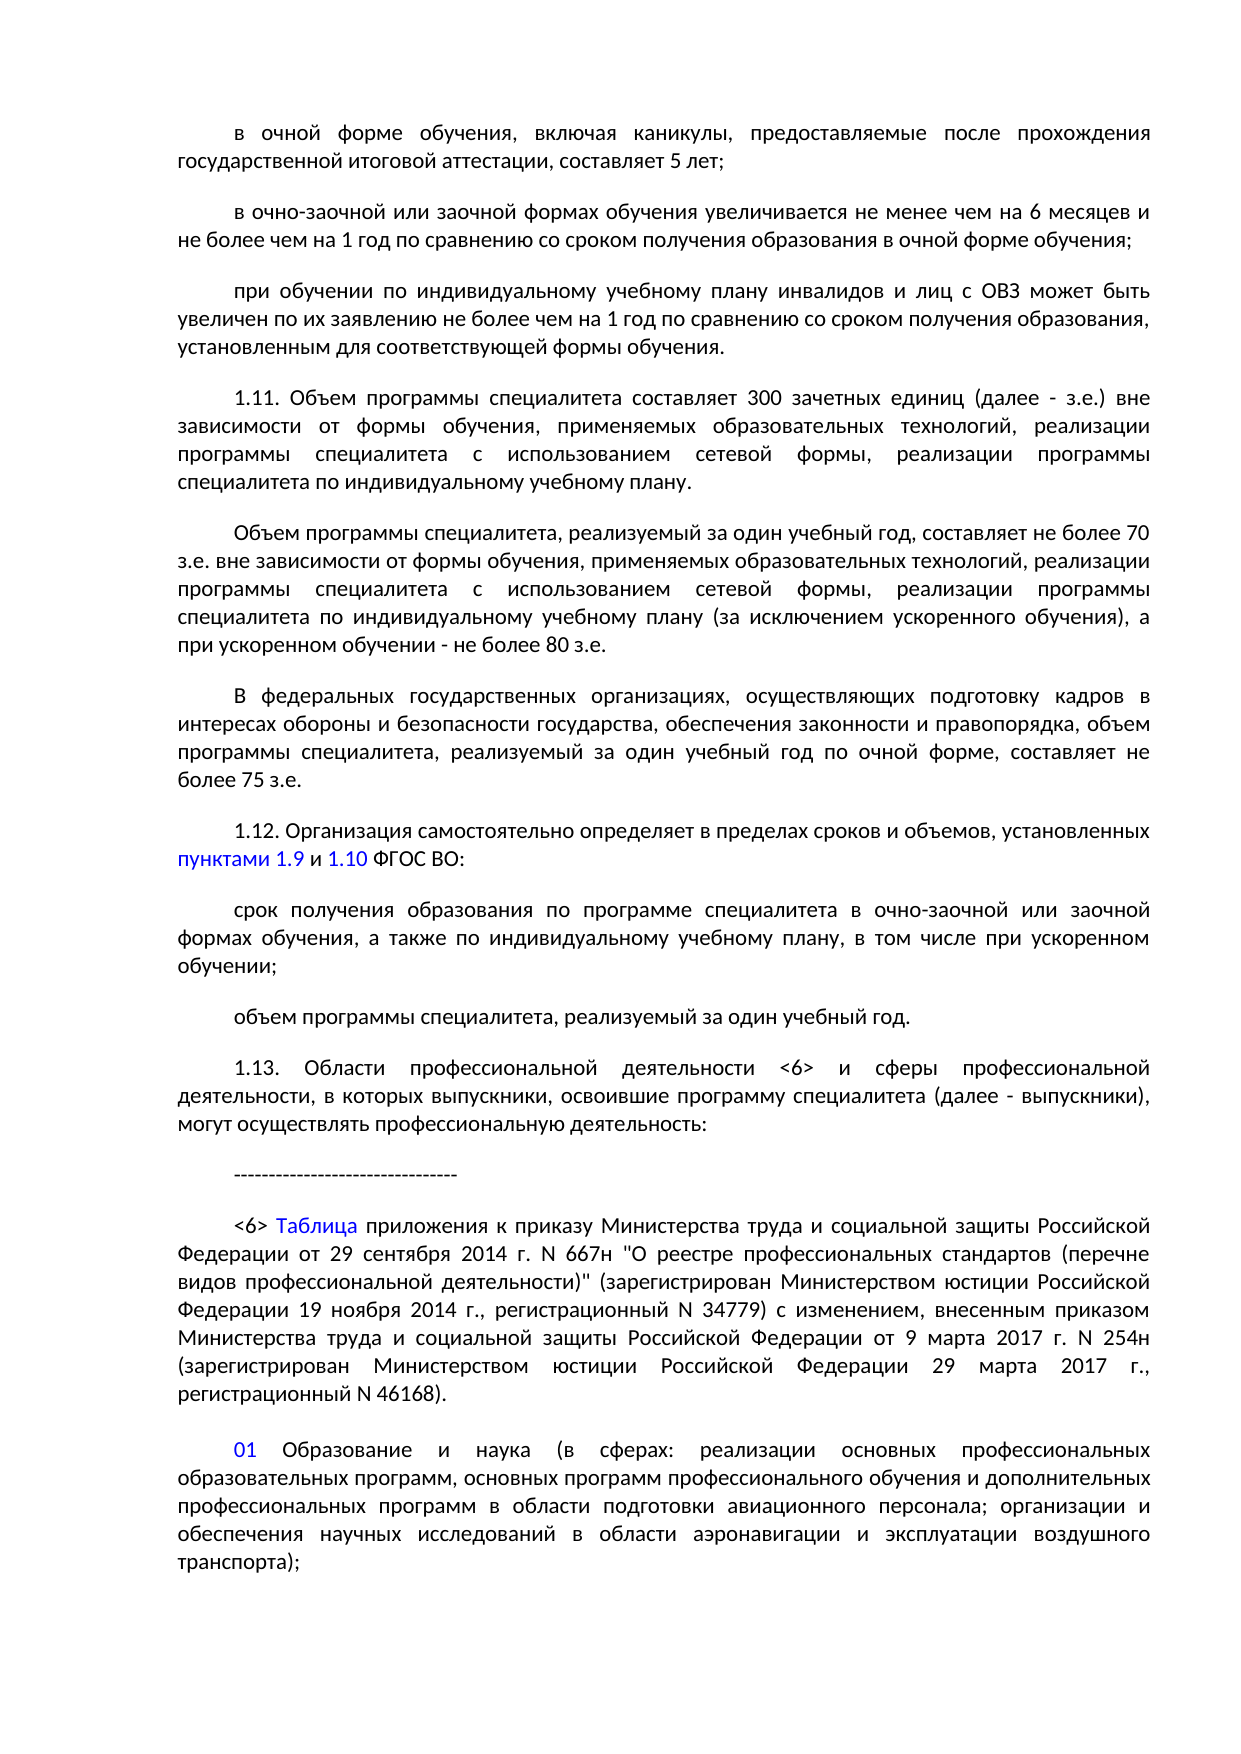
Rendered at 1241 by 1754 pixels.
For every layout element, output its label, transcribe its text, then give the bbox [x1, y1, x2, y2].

text 1.11. Объем программы специалитета составляет 300 зачетных единиц (далее - з.е.) вне зависимости от формы обучения, применяемых образовательных технологий, реализации программы специалитета с использованием сетевой формы, реализации программы специалитета по индивидуальному учебному плану. [177, 383, 1152, 495]
text 1.12. Организация самостоятельно определяет в пределах сроков и объемов, установленных пунктами 1.9 и 1.10 ФГОС ВО: [177, 816, 1152, 872]
text <6> Таблица приложения к приказу Министерства труда и социальной защиты Российской Федерации от 29 сентября 2014 г. N 667н "О реестре профессиональных стандартов (перечне видов профессиональной деятельности)" (зарегистрирован Министерством юстиции Российской Федерации 19 ноября 2014 г., регистрационный N 34779) с изменением, внесенным приказом Министерства труда и социальной защиты Российской Федерации от 9 марта 2017 г. N 254н (зарегистрирован Министерством юстиции Российской Федерации 29 марта 2017 г., регистрационный N 46168). [177, 1211, 1152, 1407]
text в очной форме обучения, включая каникулы, предоставляемые после прохождения государственной итоговой аттестации, составляет 5 лет; [177, 118, 1152, 174]
text В федеральных государственных организациях, осуществляющих подготовку кадров в интересах обороны и безопасности государства, обеспечения законности и правопорядка, объем программы специалитета, реализуемый за один учебный год по очной форме, составляет не более 75 з.е. [177, 681, 1152, 793]
text 1.13. Области профессиональной деятельности <6> и сферы профессиональной деятельности, в которых выпускники, освоившие программу специалитета (далее - выпускники), могут осуществлять профессиональную деятельность: [177, 1053, 1152, 1137]
text срок получения образования по программе специалитета в очно-заочной или заочной формах обучения, а также по индивидуальному учебному плану, в том числе при ускоренном обучении; [177, 895, 1152, 979]
text в очно-заочной или заочной формах обучения увеличивается не менее чем на 6 месяцев и не более чем на 1 год по сравнению со сроком получения образования в очной форме обучения; [177, 197, 1152, 253]
text -------------------------------- [177, 1160, 1152, 1188]
text при обучении по индивидуальному учебному плану инвалидов и лиц с ОВЗ может быть увеличен по их заявлению не более чем на 1 год по сравнению со сроком получения образования, установленным для соответствующей формы обучения. [177, 276, 1152, 360]
text объем программы специалитета, реализуемый за один учебный год. [177, 1002, 1152, 1030]
text Объем программы специалитета, реализуемый за один учебный год, составляет не более 70 з.е. вне зависимости от формы обучения, применяемых образовательных технологий, реализации программы специалитета с использованием сетевой формы, реализации программы специалитета по индивидуальному учебному плану (за исключением ускоренного обучения), а при ускоренном обучении - не более 80 з.е. [177, 518, 1152, 658]
text 01 Образование и наука (в сферах: реализации основных профессиональных образовательных программ, основных программ профессионального обучения и дополнительных профессиональных программ в области подготовки авиационного персонала; организации и обеспечения научных исследований в области аэронавигации и эксплуатации воздушного транспорта); [177, 1435, 1152, 1575]
